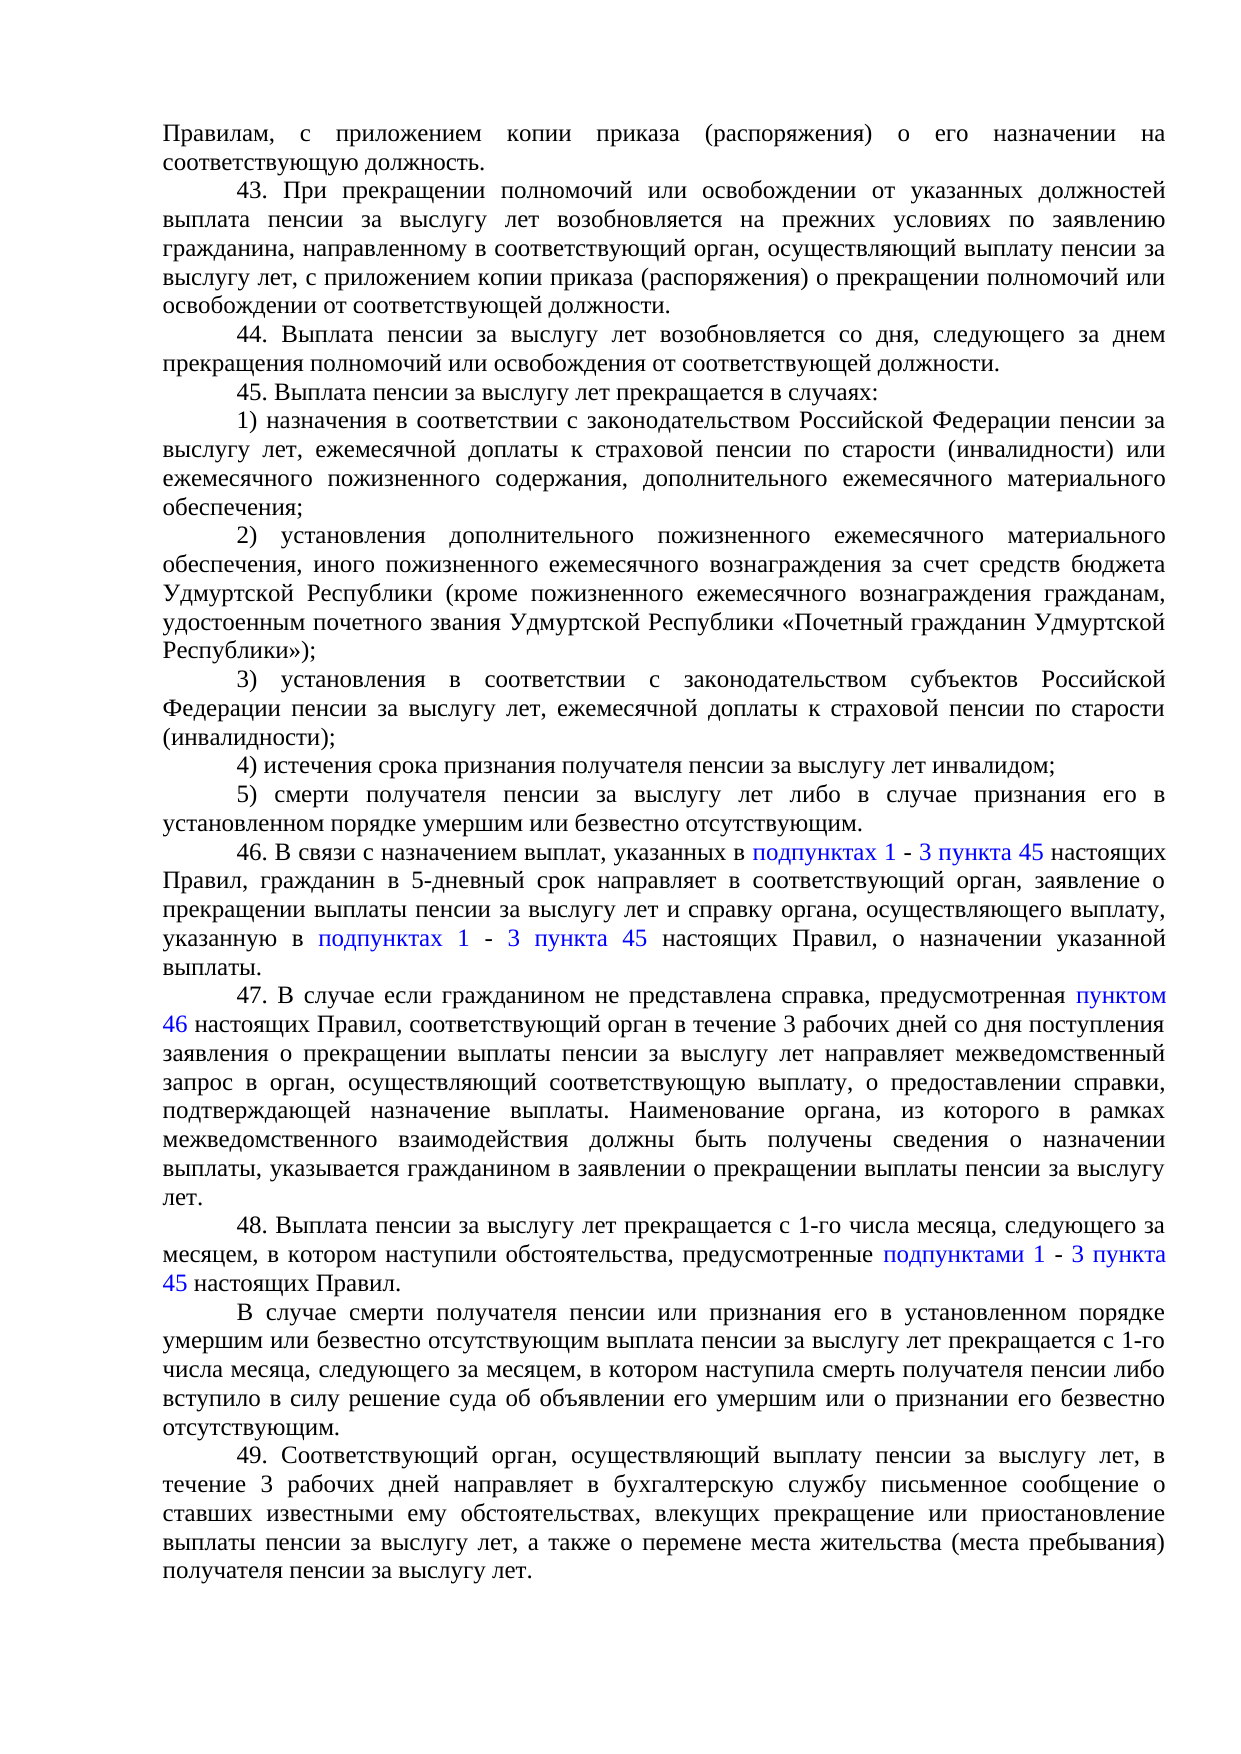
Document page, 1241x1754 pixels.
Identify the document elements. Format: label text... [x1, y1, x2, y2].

text 45. Выплата пенсии за выслугу лет прекращается в случаях: [162, 377, 1166, 406]
text 4) истечения срока признания получателя пенсии за выслугу лет инвалидом; [162, 751, 1166, 779]
text 46. В связи с назначением выплат, указанных в подпунктах 1 - 3 пункта 45 настоящих Правил, гражданин в 5-дневный срок направляет в соответствующий орган, заявление о прекращении выплаты пенсии за выслугу лет и справку органа, осуществляющего выплату, указанную в подпунктах 1 - 3 пункта 45 настоящих Правил, о назначении указанной выплаты. [162, 837, 1166, 981]
text 47. В случае если гражданином не представлена справка, предусмотренная пунктом 46 настоящих Правил, соответствующий орган в течение 3 рабочих дней со дня поступления заявления о прекращении выплаты пенсии за выслугу лет направляет межведомственный запрос в орган, осуществляющий соответствующую выплату, о предоставлении справки, подтверждающей назначение выплаты. Наименование органа, из которого в рамках межведомственного взаимодействия должны быть получены сведения о назначении выплаты, указывается гражданином в заявлении о прекращении выплаты пенсии за выслугу лет. [162, 981, 1166, 1211]
text 43. При прекращении полномочий или освобождении от указанных должностей выплата пенсии за выслугу лет возобновляется на прежних условиях по заявлению гражданина, направленному в соответствующий орган, осуществляющий выплату пенсии за выслугу лет, с приложением копии приказа (распоряжения) о прекращении полномочий или освобождении от соответствующей должности. [162, 176, 1166, 319]
text 3) установления в соответствии с законодательством субъектов Российской Федерации пенсии за выслугу лет, ежемесячной доплаты к страховой пенсии по старости (инвалидности); [162, 664, 1166, 751]
text 44. Выплата пенсии за выслугу лет возобновляется со дня, следующего за днем прекращения полномочий или освобождения от соответствующей должности. [162, 319, 1166, 377]
text 5) смерти получателя пенсии за выслугу лет либо в случае признания его в установленном порядке умершим или безвестно отсутствующим. [162, 779, 1166, 837]
text 2) установления дополнительного пожизненного ежемесячного материального обеспечения, иного пожизненного ежемесячного вознаграждения за счет средств бюджета Удмуртской Республики (кроме пожизненного ежемесячного вознаграждения гражданам, удостоенным почетного звания Удмуртской Республики «Почетный гражданин Удмуртской Республики»); [162, 521, 1166, 664]
text В случае смерти получателя пенсии или признания его в установленном порядке умершим или безвестно отсутствующим выплата пенсии за выслугу лет прекращается с 1-го числа месяца, следующего за месяцем, в котором наступила смерть получателя пенсии либо вступило в силу решение суда об объявлении его умершим или о признании его безвестно отсутствующим. [162, 1297, 1166, 1441]
text 48. Выплата пенсии за выслугу лет прекращается с 1-го числа месяца, следующего за месяцем, в котором наступили обстоятельства, предусмотренные подпунктами 1 - 3 пункта 45 настоящих Правил. [162, 1211, 1166, 1297]
text 49. Соответствующий орган, осуществляющий выплату пенсии за выслугу лет, в течение 3 рабочих дней направляет в бухгалтерскую службу письменное сообщение о ставших известными ему обстоятельствах, влекущих прекращение или приостановление выплаты пенсии за выслугу лет, а также о перемене места жительства (места пребывания) получателя пенсии за выслугу лет. [162, 1441, 1166, 1584]
text 1) назначения в соответствии с законодательством Российской Федерации пенсии за выслугу лет, ежемесячной доплаты к страховой пенсии по старости (инвалидности) или ежемесячного пожизненного содержания, дополнительного ежемесячного материального обеспечения; [162, 406, 1166, 521]
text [162, 118, 1166, 176]
